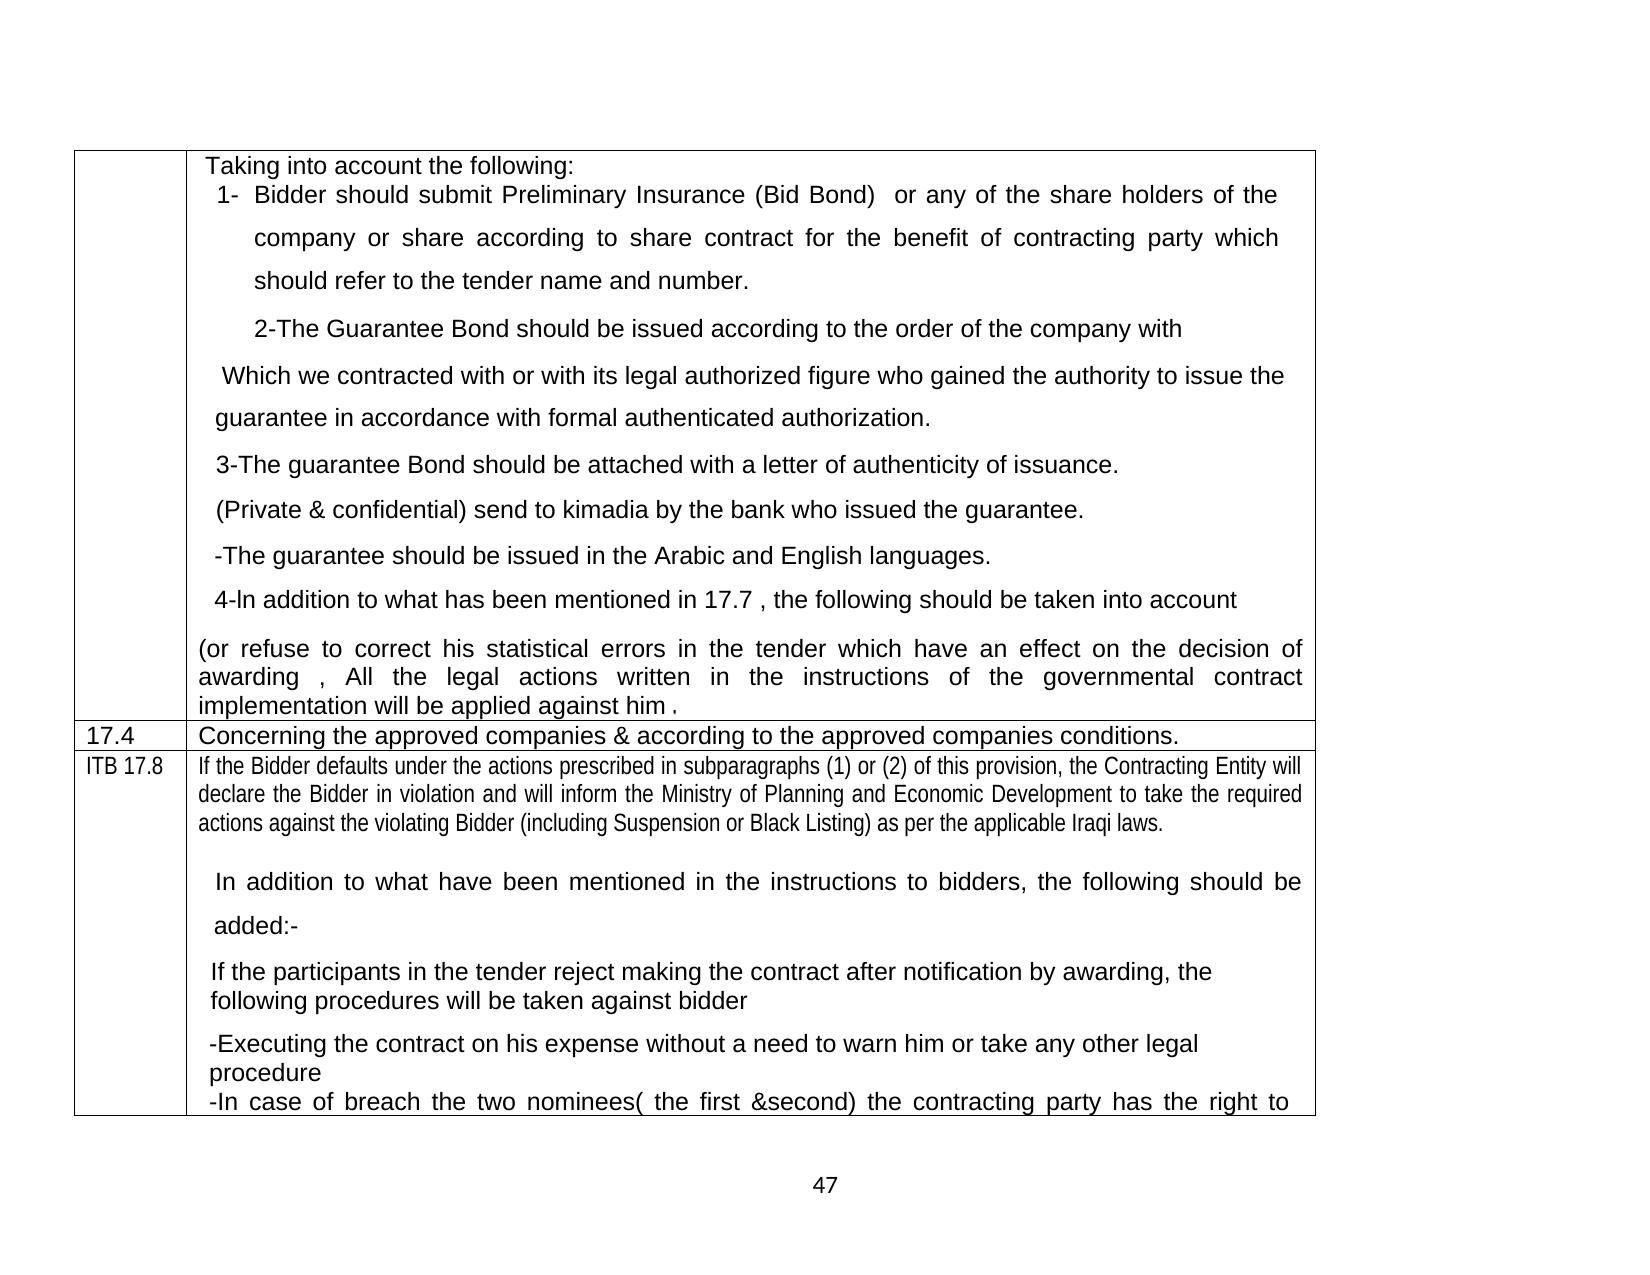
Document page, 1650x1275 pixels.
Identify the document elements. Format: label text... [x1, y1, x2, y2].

table_cell ITB 17.8 [75, 751, 186, 1115]
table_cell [187, 751, 1315, 1115]
table_cell Concerning the approved companies & according to the approved companies conditions. [187, 721, 1315, 750]
table_cell 17.4 [75, 721, 186, 750]
table_cell [75, 151, 186, 720]
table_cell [187, 151, 1315, 720]
